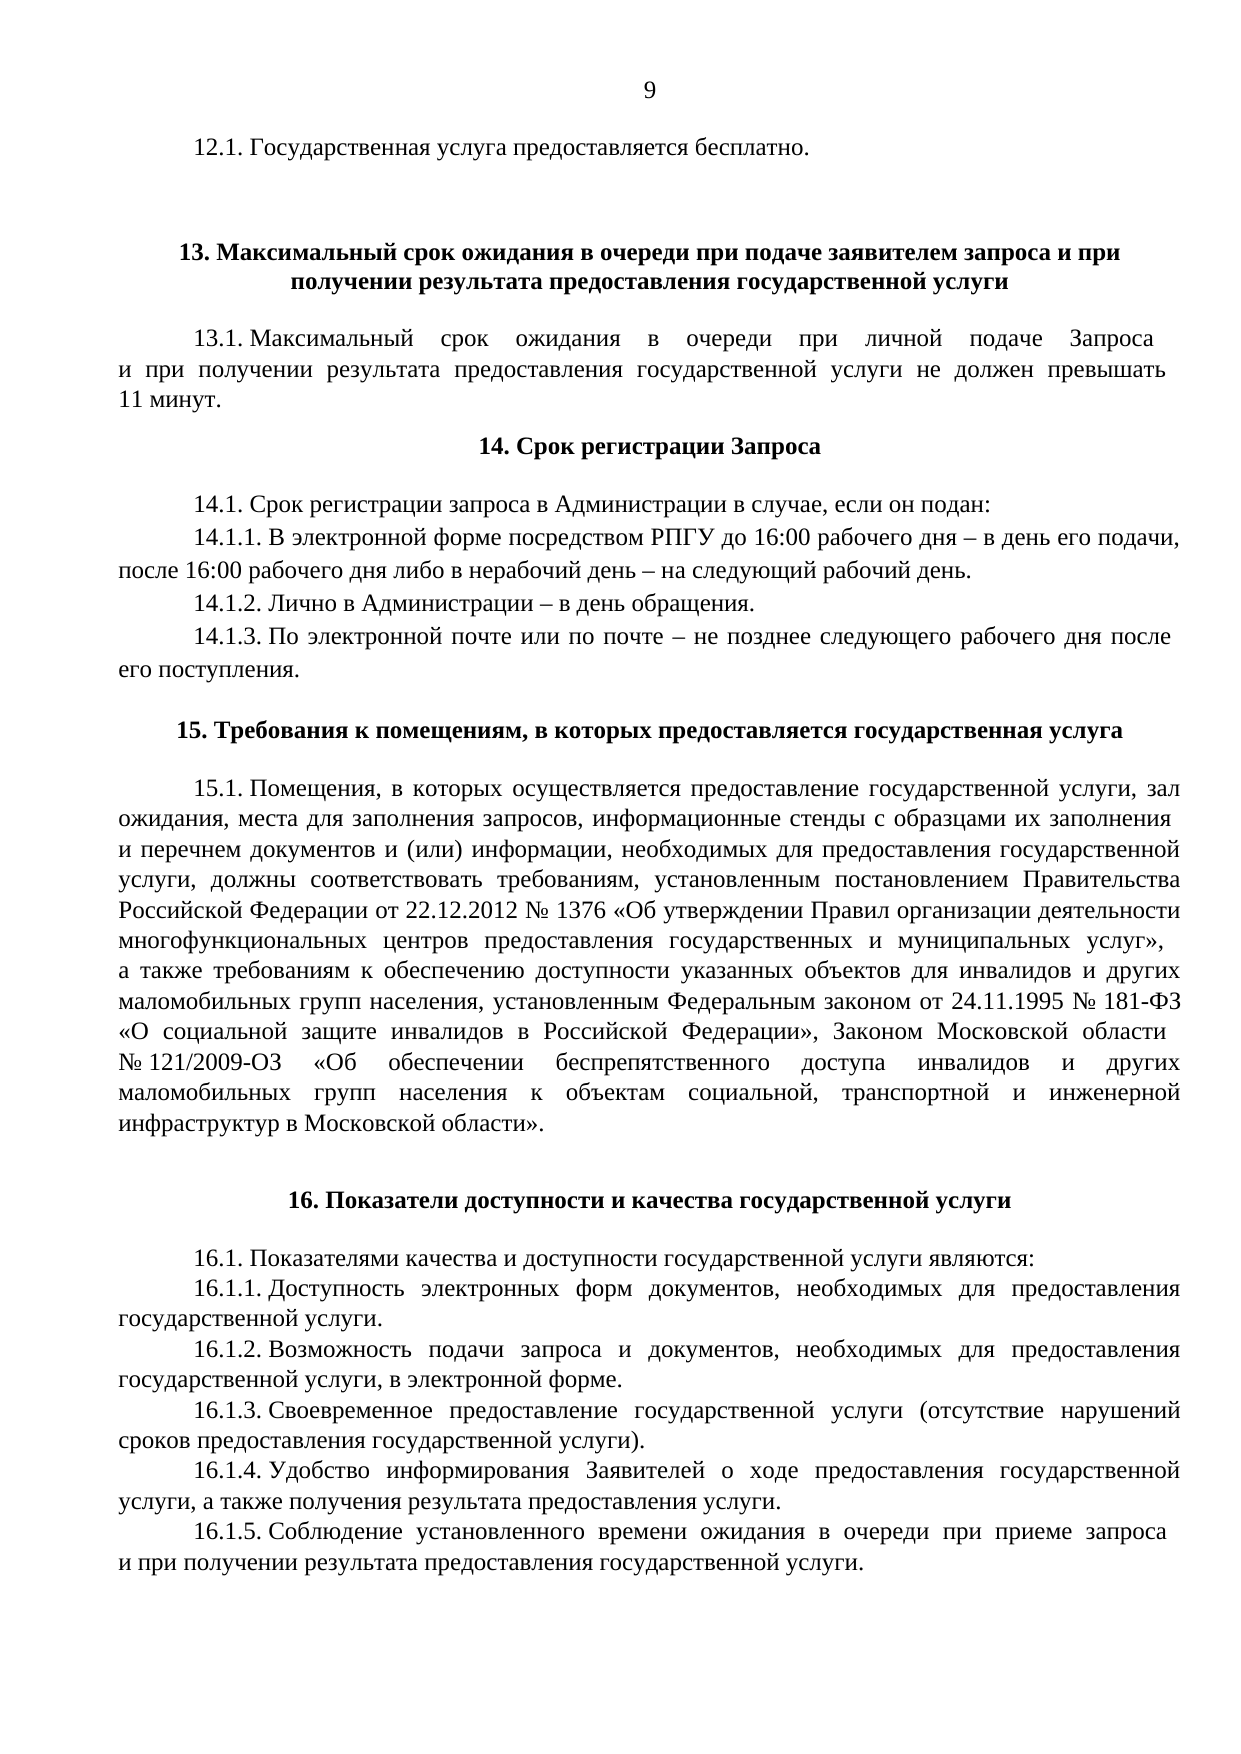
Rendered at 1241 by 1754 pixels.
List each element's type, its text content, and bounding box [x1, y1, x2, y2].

list Срок регистрации запроса в Администрации в случае, если он подан: [118, 489, 1181, 517]
list Соблюдение установленного времени ожидания в очереди при приеме запроса и при получении результата предоставления государственной услуги. [118, 1516, 1181, 1576]
list Лично в Администрации – в день обращения. [118, 588, 1181, 617]
list Доступность электронных форм документов, необходимых для предоставления государственной услуги. [118, 1273, 1181, 1332]
text 15. Требования к помещениям, в которых предоставляется государственная услуга [118, 716, 1181, 744]
list Удобство информирования Заявителей о ходе предоставления государственной услуги, а также получения результата предоставления услуги. [118, 1456, 1181, 1515]
list В электронной форме посредством РПГУ до 16:00 рабочего дня – в день его подачи, после 16:00 рабочего дня либо в нерабочий день – на следующий рабочий день. [118, 522, 1181, 583]
list Возможность подачи запроса и документов, необходимых для предоставления государственной услуги, в электронной форме. [118, 1334, 1181, 1393]
list Показателями качества и доступности государственной услуги являются: [118, 1243, 1181, 1271]
list Государственная услуга предоставляется бесплатно. [118, 132, 1181, 161]
list Максимальный срок ожидания в очереди при личной подаче Запроса и при получении результата предоставления государственной услуги не должен превышать 11 минут. [118, 323, 1181, 413]
text 14. Срок регистрации Запроса [118, 431, 1181, 460]
text 13. Максимальный срок ожидания в очереди при подаче заявителем запроса и при получении результата предоставления государственной услуги [118, 237, 1181, 294]
list По электронной почте или по почте – не позднее следующего рабочего дня после его поступления. [118, 621, 1181, 683]
list Помещения, в которых осуществляется предоставление государственной услуги, зал ожидания, места для заполнения запросов, информационные стенды с образцами их заполнения и перечнем документов и (или) информации, необходимых для предоставления государственной услуги, должны соответствовать требованиям, установленным постановлением Правительства Российской Федерации от 22.12.2012 № 1376 «Об утверждении Правил организации деятельности многофункциональных центров предоставления государственных и муниципальных услуг», а также требованиям к обеспечению доступности указанных объектов для инвалидов и других маломобильных групп населения, установленным Федеральным законом от 24.11.1995 № 181-ФЗ «О социальной защите инвалидов в Российской Федерации», Законом Московской области № 121/2009-ОЗ «Об обеспечении беспрепятственного доступа инвалидов и других маломобильных групп населения к объектам социальной, транспортной и инженерной инфраструктур в Московской области». [118, 773, 1181, 1136]
text 16. Показатели доступности и качества государственной услуги [118, 1185, 1181, 1214]
list Своевременное предоставление государственной услуги (отсутствие нарушений сроков предоставления государственной услуги). [118, 1395, 1181, 1454]
